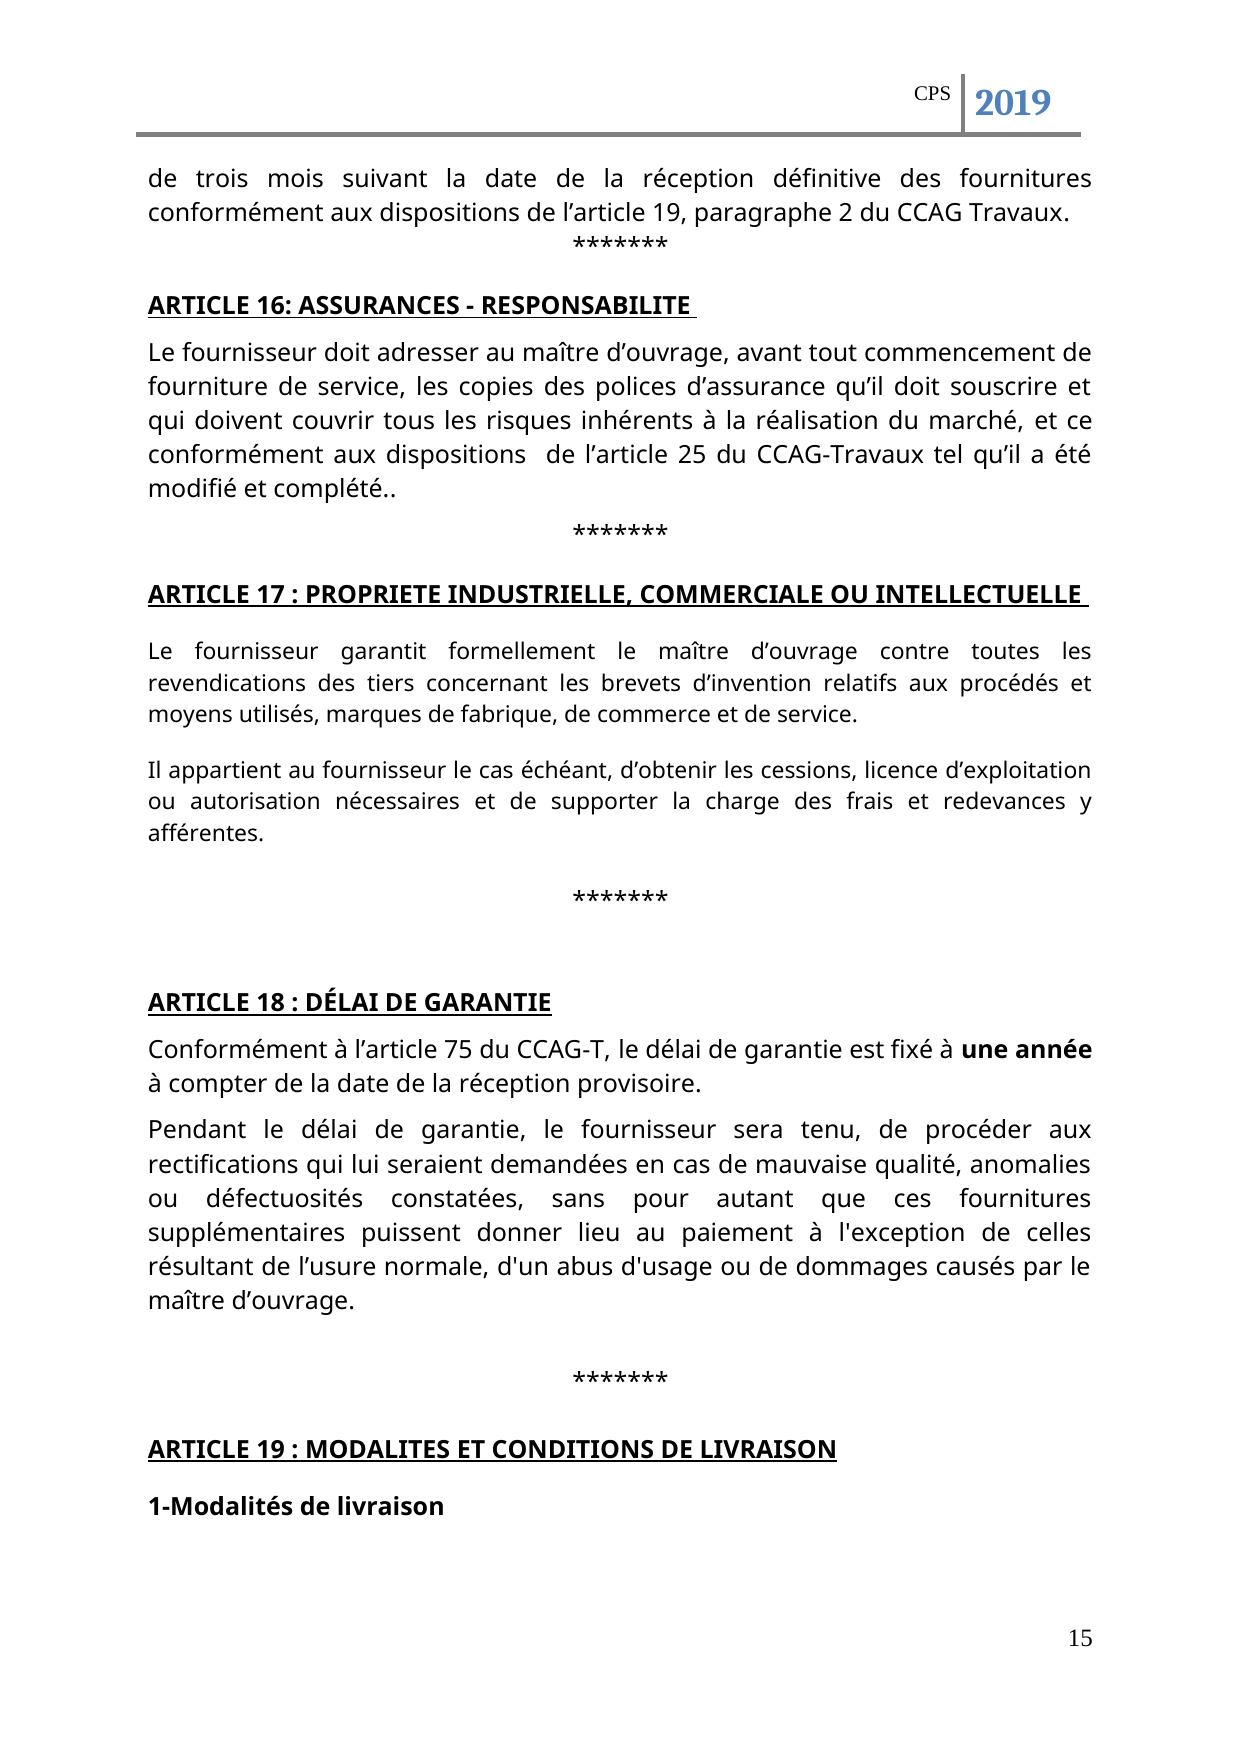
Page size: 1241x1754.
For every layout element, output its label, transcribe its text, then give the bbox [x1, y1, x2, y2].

subtitle Le fournisseur garantit formellement le maître d’ouvrage contre toutes les revendications des tiers concernant les brevets d’invention relatifs aux procédés et moyens utilisés, marques de fabrique, de commerce et de service. [148, 635, 1093, 729]
text ARTICLE 18 : délai de garantie [148, 985, 1093, 1019]
text Conformément à l’article 75 du CCAG-T, le délai de garantie est fixé à une année à compter de la date de la réception provisoire. [148, 1032, 1093, 1100]
text Pendant le délai de garantie, le fournisseur sera tenu, de procéder aux rectifications qui lui seraient demandées en cas de mauvaise qualité, anomalies ou défectuosités constatées, sans pour autant que ces fournitures supplémentaires puissent donner lieu au paiement à l'exception de celles résultant de l’usure normale, d'un abus d'usage ou de dommages causés par le maître d’ouvrage. [148, 1112, 1093, 1317]
subtitle Article 19 : MODALITES ET CONDITIONS DE LIVRAISON [148, 1418, 1093, 1468]
text Le fournisseur doit adresser au maître d’ouvrage, avant tout commencement de fourniture de service, les copies des polices d’assurance qu’il doit souscrire et qui doivent couvrir tous les risques inhérents à la réalisation du marché, et ce conformément aux dispositions de l’article 25 du CCAG-Travaux tel qu’il a été modifié et complété.. [148, 334, 1093, 505]
text ******* [148, 1363, 1093, 1397]
subtitle Il appartient au fournisseur le cas échéant, d’obtenir les cessions, licence d’exploitation ou autorisation nécessaires et de supporter la charge des frais et redevances y afférentes. [148, 754, 1093, 848]
text ******* [148, 229, 1093, 263]
subtitle Article 16: ASSURANCES - RESPONSABILITE [148, 288, 1093, 322]
subtitle Article 17 : propriete industriElle, commerciale ou intellectuelle [148, 576, 1093, 610]
text ******* [148, 517, 1093, 551]
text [148, 161, 1093, 229]
text ******* [148, 883, 1093, 917]
text 1-Modalités de livraison [148, 1489, 1093, 1523]
